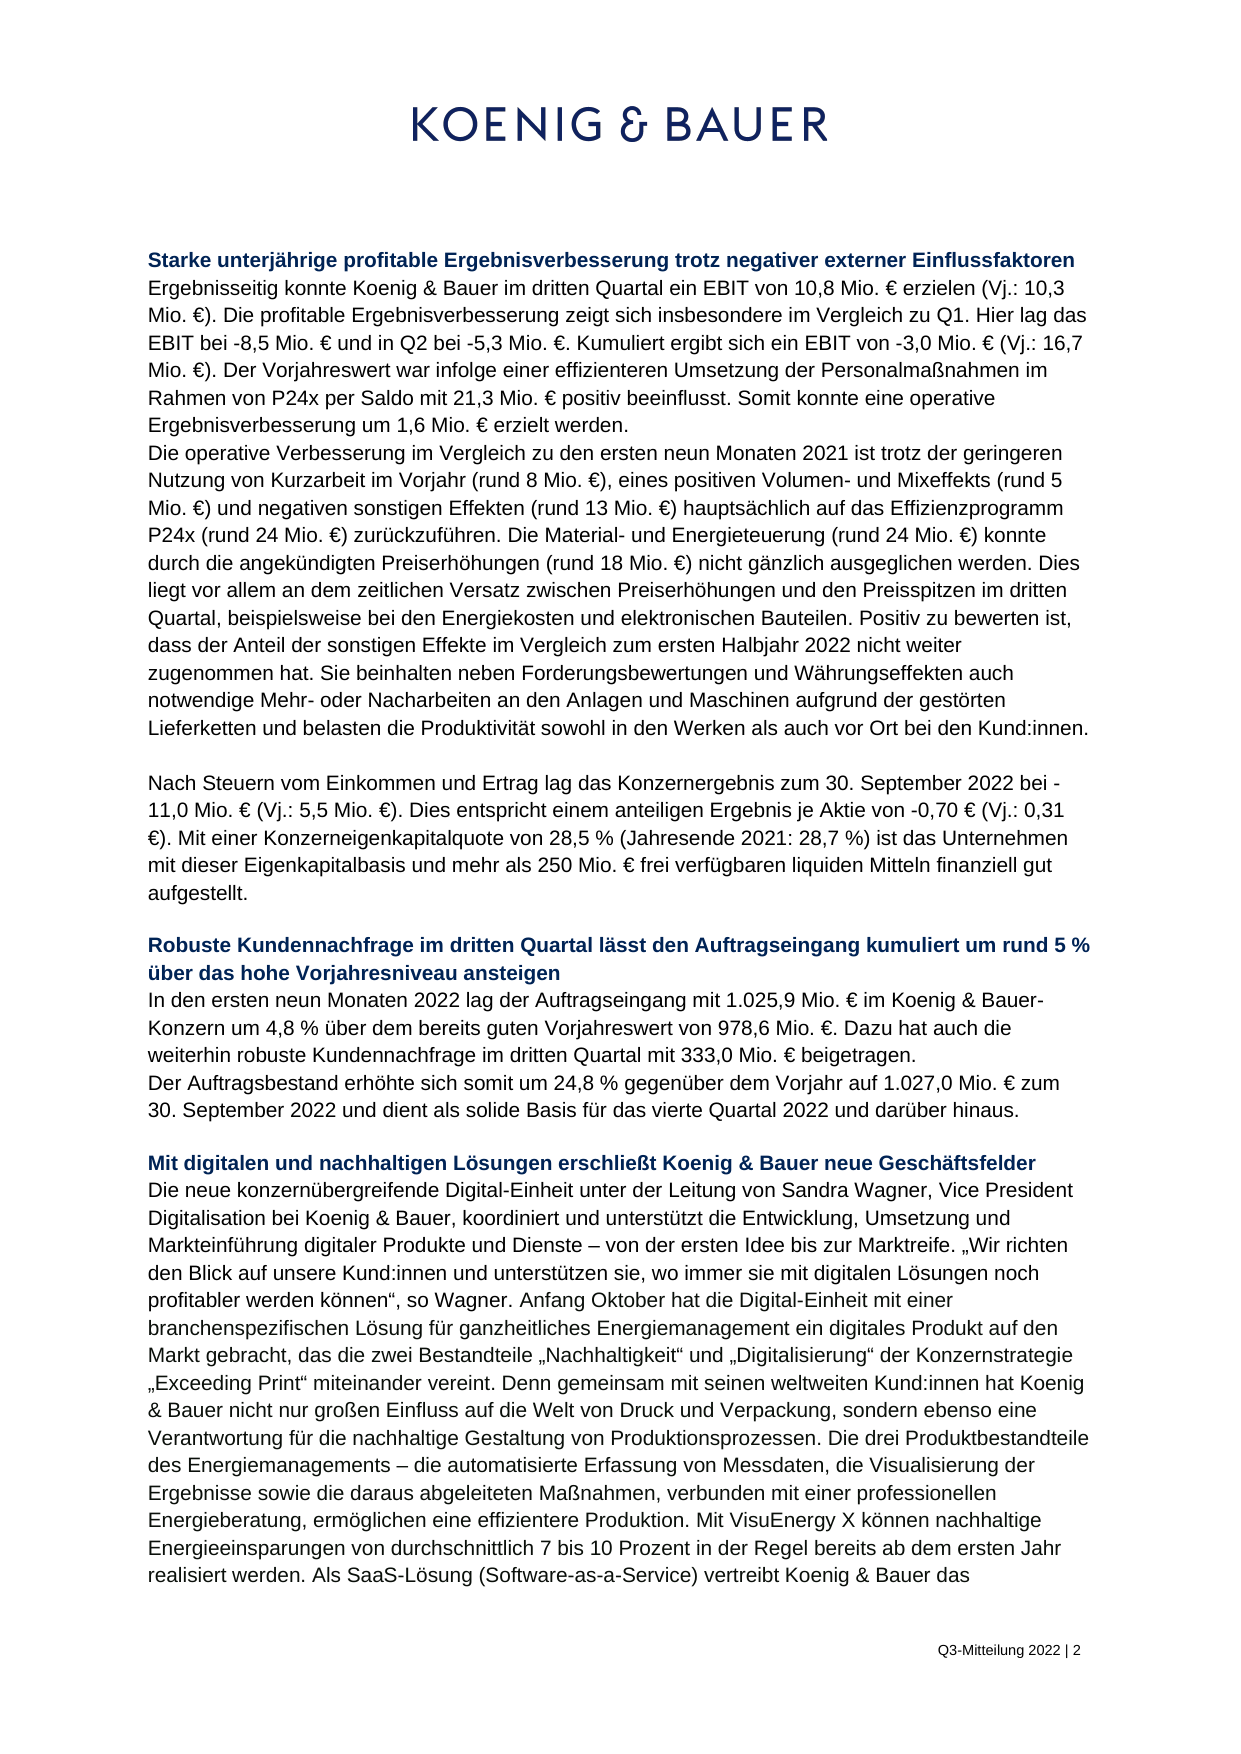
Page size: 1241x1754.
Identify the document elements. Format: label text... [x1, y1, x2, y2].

picture [413, 106, 828, 142]
text Starke unterjährige profitable Ergebnisverbesserung trotz negativer externer Einflussfaktoren Ergebnisseitig konnte Koenig & Bauer im dritten Quartal ein EBIT von 10,8 Mio. € erzielen (Vj.: 10,3 Mio. €). Die profitable Ergebnisverbesserung zeigt sich insbesondere im Vergleich zu Q1. Hier lag das EBIT bei -8,5 Mio. € und in Q2 bei -5,3 Mio. €. Kumuliert ergibt sich ein EBIT von -3,0 Mio. € (Vj.: 16,7 Mio. €). Der Vorjahreswert war infolge einer effizienteren Umsetzung der Personalmaßnahmen im Rahmen von P24x per Saldo mit 21,3 Mio. € positiv beeinflusst. Somit konnte eine operative Ergebnisverbesserung um 1,6 Mio. € erzielt werden. Die operative Verbesserung im Vergleich zu den ersten neun Monaten 2021 ist trotz der geringeren Nutzung von Kurzarbeit im Vorjahr (rund 8 Mio. €), eines positiven Volumen- und Mixeffekts (rund 5 Mio. €) und negativen sonstigen Effekten (rund 13 Mio. €) hauptsächlich auf das Effizienzprogramm P24x (rund 24 Mio. €) zurückzuführen. Die Material- und Energieteuerung (rund 24 Mio. €) konnte durch die angekündigten Preiserhöhungen (rund 18 Mio. €) nicht gänzlich ausgeglichen werden. Dies liegt vor allem an dem zeitlichen Versatz zwischen Preiserhöhungen und den Preisspitzen im dritten Quartal, beispielsweise bei den Energiekosten und elektronischen Bauteilen. Positiv zu bewerten ist, dass der Anteil der sonstigen Effekte im Vergleich zum ersten Halbjahr 2022 nicht weiter zugenommen hat. Sie beinhalten neben Forderungsbewertungen und Währungseffekten auch notwendige Mehr- oder Nacharbeiten an den Anlagen und Maschinen aufgrund der gestörten Lieferketten und belasten die Produktivität sowohl in den Werken als auch vor Ort bei den Kund:innen. Nach Steuern vom Einkommen und Ertrag lag das Konzernergebnis zum 30. September 2022 bei -11,0 Mio. € (Vj.: 5,5 Mio. €). Dies entspricht einem anteiligen Ergebnis je Aktie von -0,70 € (Vj.: 0,31 €). Mit einer Konzerneigenkapitalquote von 28,5 % (Jahresende 2021: 28,7 %) ist das Unternehmen mit dieser Eigenkapitalbasis und mehr als 250 Mio. € frei verfügbaren liquiden Mitteln finanziell gut aufgestellt. [148, 248, 1092, 904]
text Robuste Kundennachfrage im dritten Quartal lässt den Auftragseingang kumuliert um rund 5 % über das hohe Vorjahresniveau ansteigen In den ersten neun Monaten 2022 lag der Auftragseingang mit 1.025,9 Mio. € im Koenig & Bauer-Konzern um 4,8 % über dem bereits guten Vorjahreswert von 978,6 Mio. €. Dazu hat auch die weiterhin robuste Kundennachfrage im dritten Quartal mit 333,0 Mio. € beigetragen. Der Auftragsbestand erhöhte sich somit um 24,8 % gegenüber dem Vorjahr auf 1.027,0 Mio. € zum 30. September 2022 und dient als solide Basis für das vierte Quartal 2022 und darüber hinaus. [148, 933, 1092, 1122]
